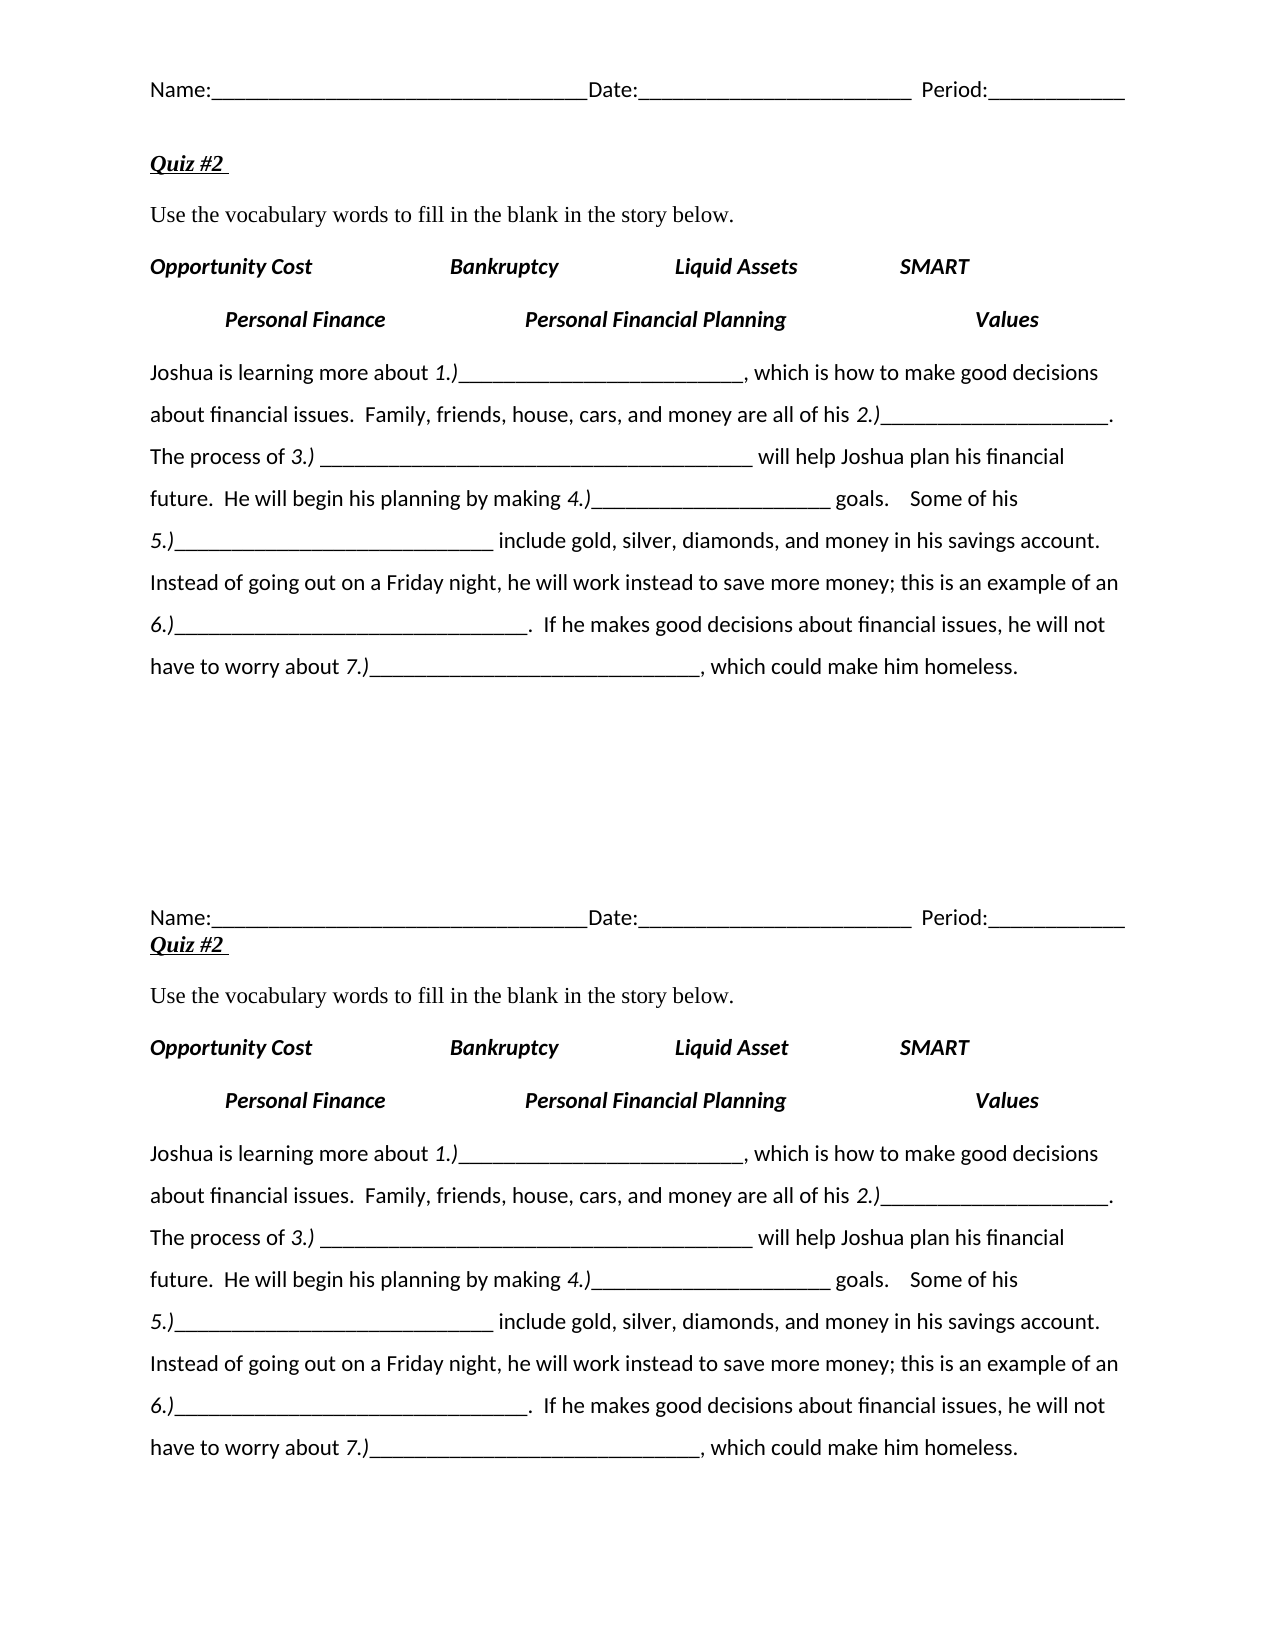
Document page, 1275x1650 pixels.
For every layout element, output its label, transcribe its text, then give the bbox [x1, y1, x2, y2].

text Opportunity Cost Bankruptcy Liquid Assets SMART [150, 252, 1125, 280]
text Use the vocabulary words to fill in the blank in the story below. [150, 201, 1125, 227]
text Use the vocabulary words to fill in the blank in the story below. [150, 982, 1125, 1009]
text Personal Finance Personal Financial Planning Values [150, 1086, 1125, 1114]
text Name:_________________________________ Date:________________________ Period:____________ [150, 903, 1125, 931]
text Joshua is learning more about 1.)_________________________, which is how to make good decisions about financial issues. Family, friends, house, cars, and money are all of his 2.)____________________. The process of 3.) ______________________________________ will help Joshua plan his financial future. He will begin his planning by making 4.)_____________________ goals. Some of his 5.)____________________________ include gold, silver, diamonds, and money in his savings account. Instead of going out on a Friday night, he will work instead to save more money; this is an example of an 6.)_______________________________. If he makes good decisions about financial issues, he will not have to worry about 7.)_____________________________, which could make him homeless. [150, 1139, 1125, 1461]
text Personal Finance Personal Financial Planning Values [150, 305, 1125, 333]
text Opportunity Cost Bankruptcy Liquid Asset SMART [150, 1033, 1125, 1061]
text Quiz #2 [150, 931, 1125, 958]
text Quiz #2 [150, 150, 1125, 176]
text Joshua is learning more about 1.)_________________________, which is how to make good decisions about financial issues. Family, friends, house, cars, and money are all of his 2.)____________________. The process of 3.) ______________________________________ will help Joshua plan his financial future. He will begin his planning by making 4.)_____________________ goals. Some of his 5.)____________________________ include gold, silver, diamonds, and money in his savings account. Instead of going out on a Friday night, he will work instead to save more money; this is an example of an 6.)_______________________________. If he makes good decisions about financial issues, he will not have to worry about 7.)_____________________________, which could make him homeless. [150, 358, 1125, 680]
